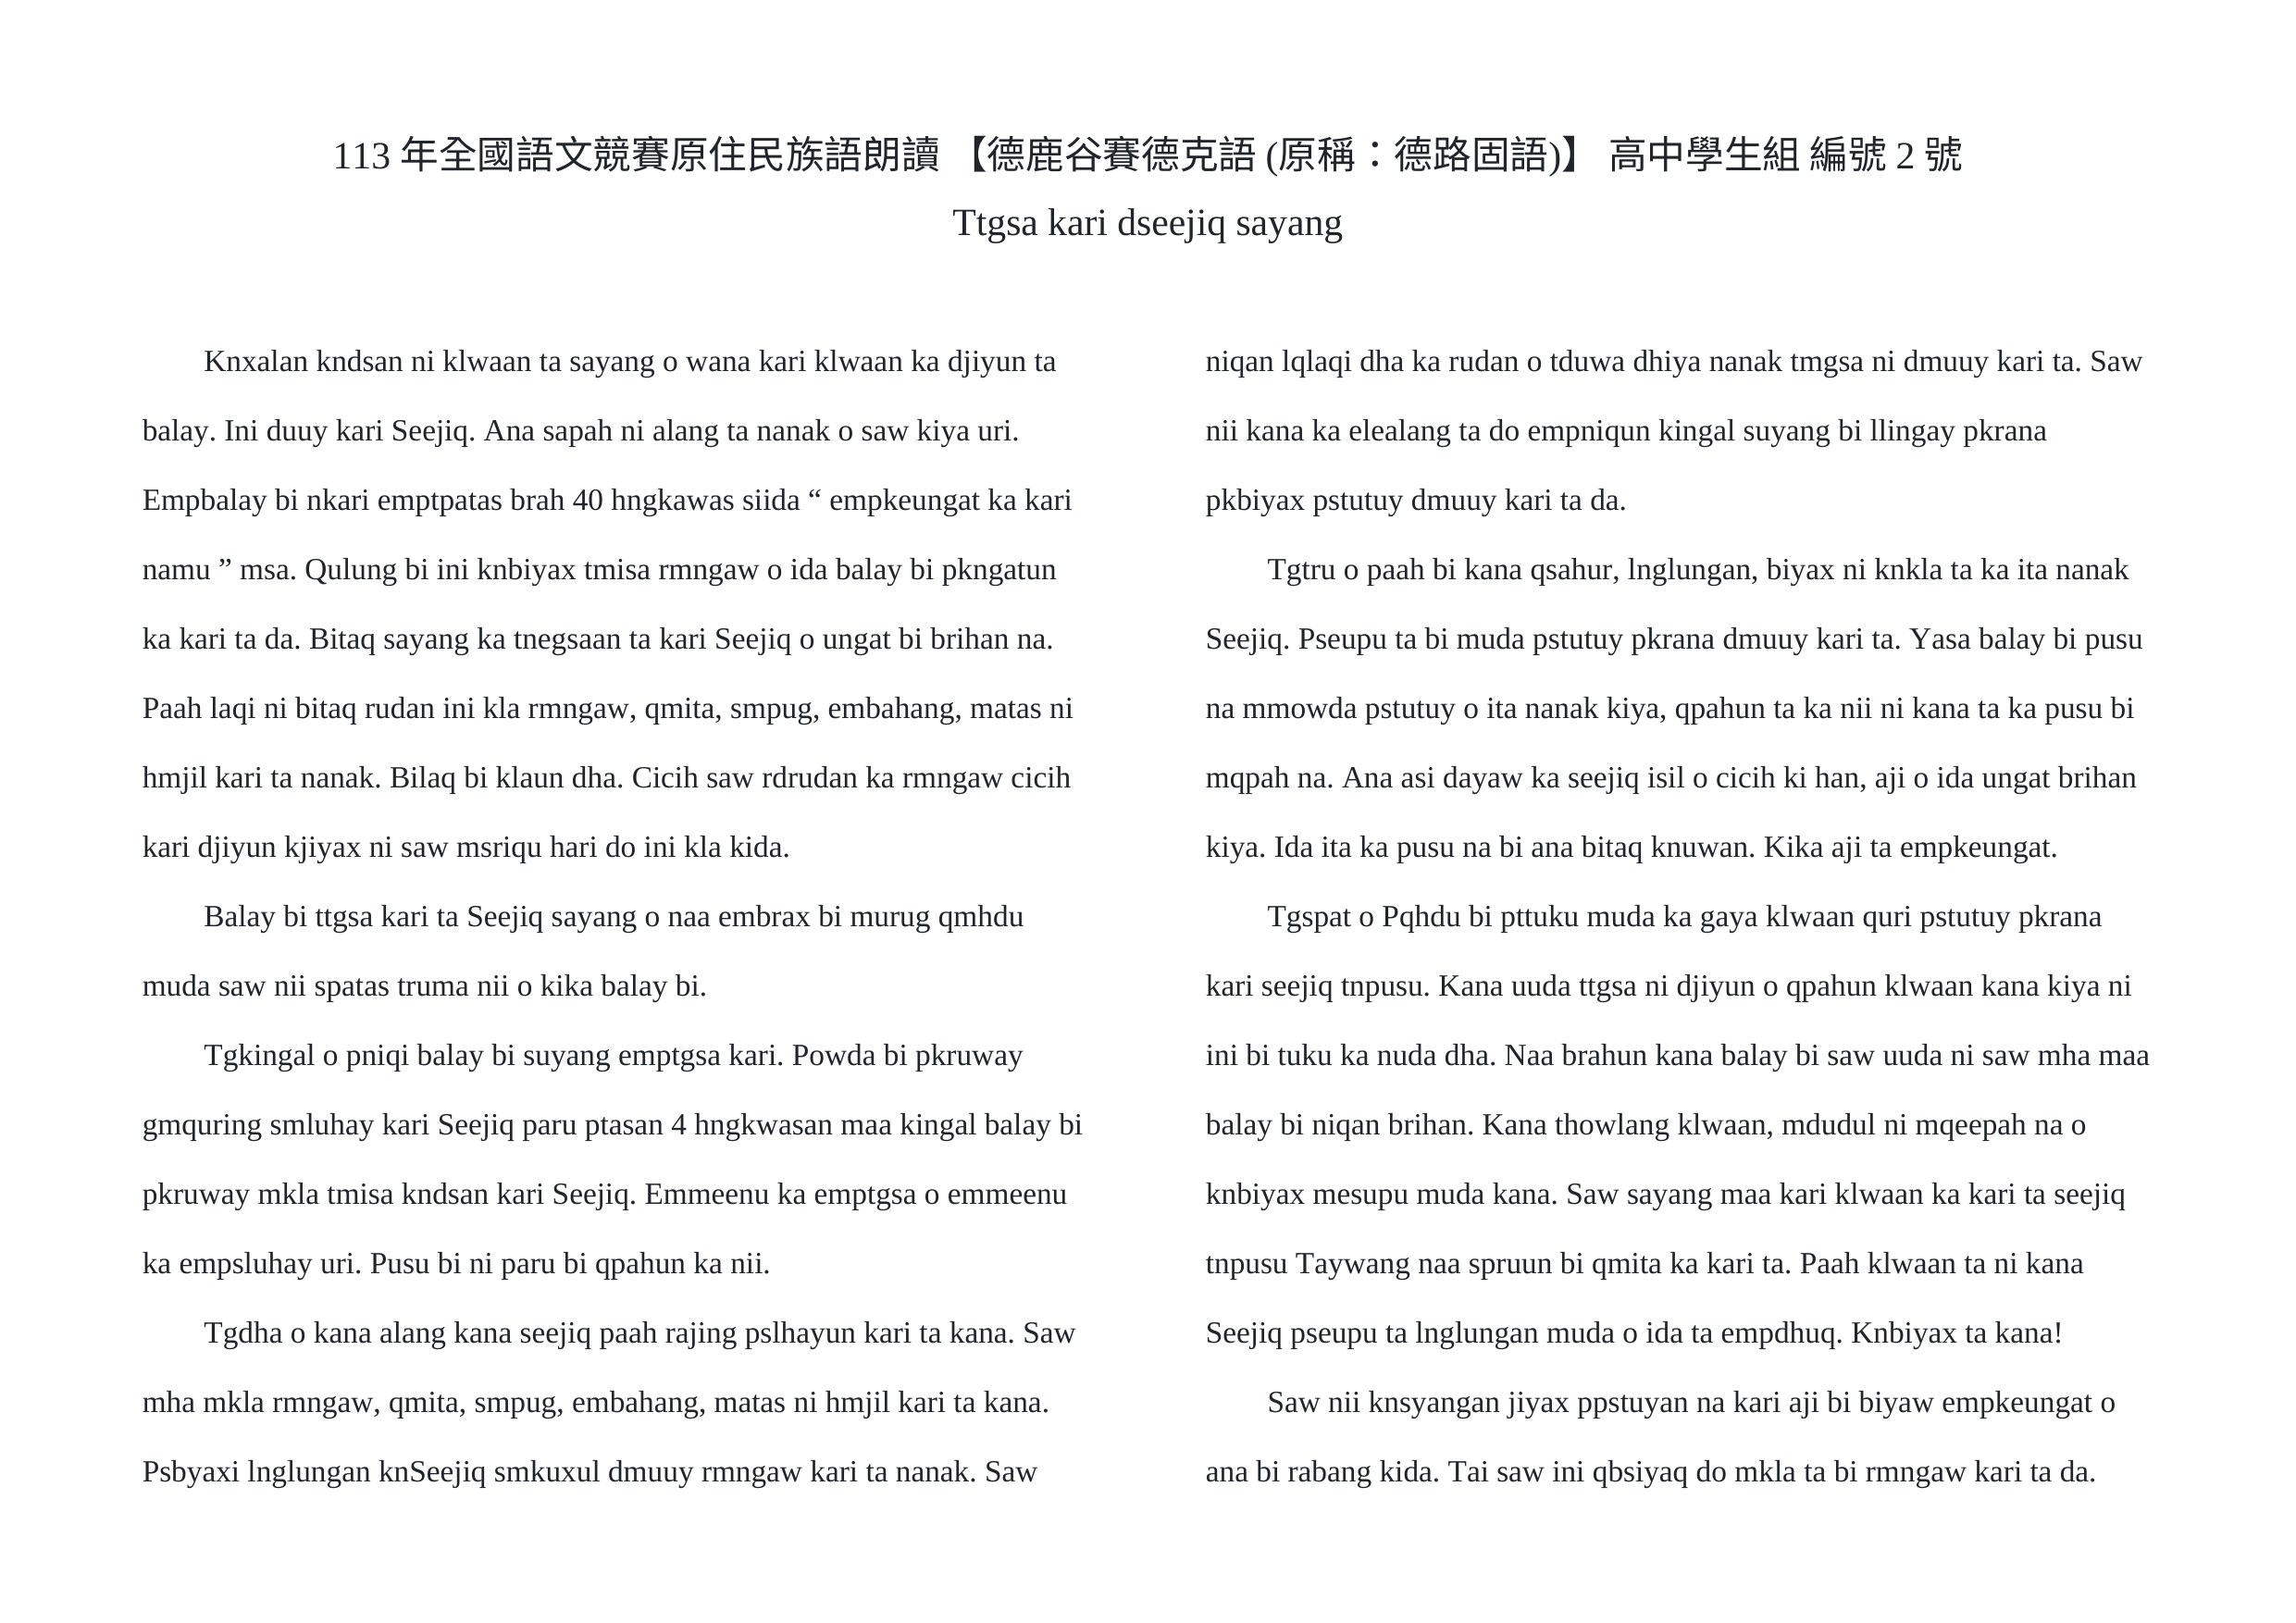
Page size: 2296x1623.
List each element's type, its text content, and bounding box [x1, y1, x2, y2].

text Saw nii knsyangan jiyax ppstuyan na kari aji bi biyaw empkeungat o ana bi rabang kida. Tai saw ini qbsiyaq do mkla ta bi rmngaw kari ta da. [1206, 1367, 2153, 1505]
text Tgkingal o pniqi balay bi suyang emptgsa kari. Powda bi pkruway gmquring smluhay kari Seejiq paru ptasan 4 hngkwasan maa kingal balay bi pkruway mkla tmisa kndsan kari Seejiq. Emmeenu ka emptgsa o emmeenu ka empsluhay uri. Pusu bi ni paru bi qpahun ka nii. [142, 1020, 1090, 1297]
text Tgspat o Pqhdu bi pttuku muda ka gaya klwaan quri pstutuy pkrana kari seejiq tnpusu. Kana uuda ttgsa ni djiyun o qpahun klwaan kana kiya ni ini bi tuku ka nuda dha. Naa brahun kana balay bi saw uuda ni saw mha maa balay bi niqan brihan. Kana thowlang klwaan, mdudul ni mqeepah na o knbiyax mesupu muda kana. Saw sayang maa kari klwaan ka kari ta seejiq tnpusu Taywang naa spruun bi qmita ka kari ta. Paah klwaan ta ni kana Seejiq pseupu ta lnglungan muda o ida ta empdhuq. Knbiyax ta kana! [1206, 881, 2153, 1367]
text Balay bi ttgsa kari ta Seejiq sayang o naa embrax bi murug qmhdu muda saw nii spatas truma nii o kika balay bi. [142, 881, 1090, 1020]
text Knxalan kndsan ni klwaan ta sayang o wana kari klwaan ka djiyun ta balay. Ini duuy kari Seejiq. Ana sapah ni alang ta nanak o saw kiya uri. Empbalay bi nkari emptpatas brah 40 hngkawas siida “ empkeungat ka kari namu ” msa. Qulung bi ini knbiyax tmisa rmngaw o ida balay bi pkngatun ka kari ta da. Bitaq sayang ka tnegsaan ta kari Seejiq o ungat bi brihan na. Paah laqi ni bitaq rudan ini kla rmngaw, qmita, smpug, embahang, matas ni hmjil kari ta nanak. Bilaq bi klaun dha. Cicih saw rdrudan ka rmngaw cicih kari djiyun kjiyax ni saw msriqu hari do ini kla kida. [142, 326, 1090, 881]
text Tgtru o paah bi kana qsahur, lnglungan, biyax ni knkla ta ka ita nanak Seejiq. Pseupu ta bi muda pstutuy pkrana dmuuy kari ta. Yasa balay bi pusu na mmowda pstutuy o ita nanak kiya, qpahun ta ka nii ni kana ta ka pusu bi mqpah na. Ana asi dayaw ka seejiq isil o cicih ki han, aji o ida ungat brihan kiya. Ida ita ka pusu na bi ana bitaq knuwan. Kika aji ta empkeungat. [1206, 534, 2153, 881]
text Tgdha o kana alang kana seejiq paah rajing pslhayun kari ta kana. Saw mha mkla rmngaw, qmita, smpug, embahang, matas ni hmjil kari ta kana. Psbyaxi lnglungan knSeejiq smkuxul dmuuy rmngaw kari ta nanak. Saw niqan lqlaqi dha ka rudan o tduwa dhiya nanak tmgsa ni dmuuy kari ta. Saw nii kana ka elealang ta do empniqun kingal suyang bi llingay pkrana pkbiyax pstutuy dmuuy kari ta da. [142, 1297, 1090, 1505]
text Ttgsa kari dseejiq sayang [142, 187, 2153, 256]
text Tgdha o kana alang kana seejiq paah rajing pslhayun kari ta kana. Saw mha mkla rmngaw, qmita, smpug, embahang, matas ni hmjil kari ta kana. Psbyaxi lnglungan knSeejiq smkuxul dmuuy rmngaw kari ta nanak. Saw niqan lqlaqi dha ka rudan o tduwa dhiya nanak tmgsa ni dmuuy kari ta. Saw nii kana ka elealang ta do empniqun kingal suyang bi llingay pkrana pkbiyax pstutuy dmuuy kari ta da. [1206, 326, 2153, 534]
text 113 年全國語文競賽原住民族語朗讀 【德鹿谷賽德克語 (原稱：德路固語)】 高中學生組 編號 2 號 [142, 118, 2153, 187]
